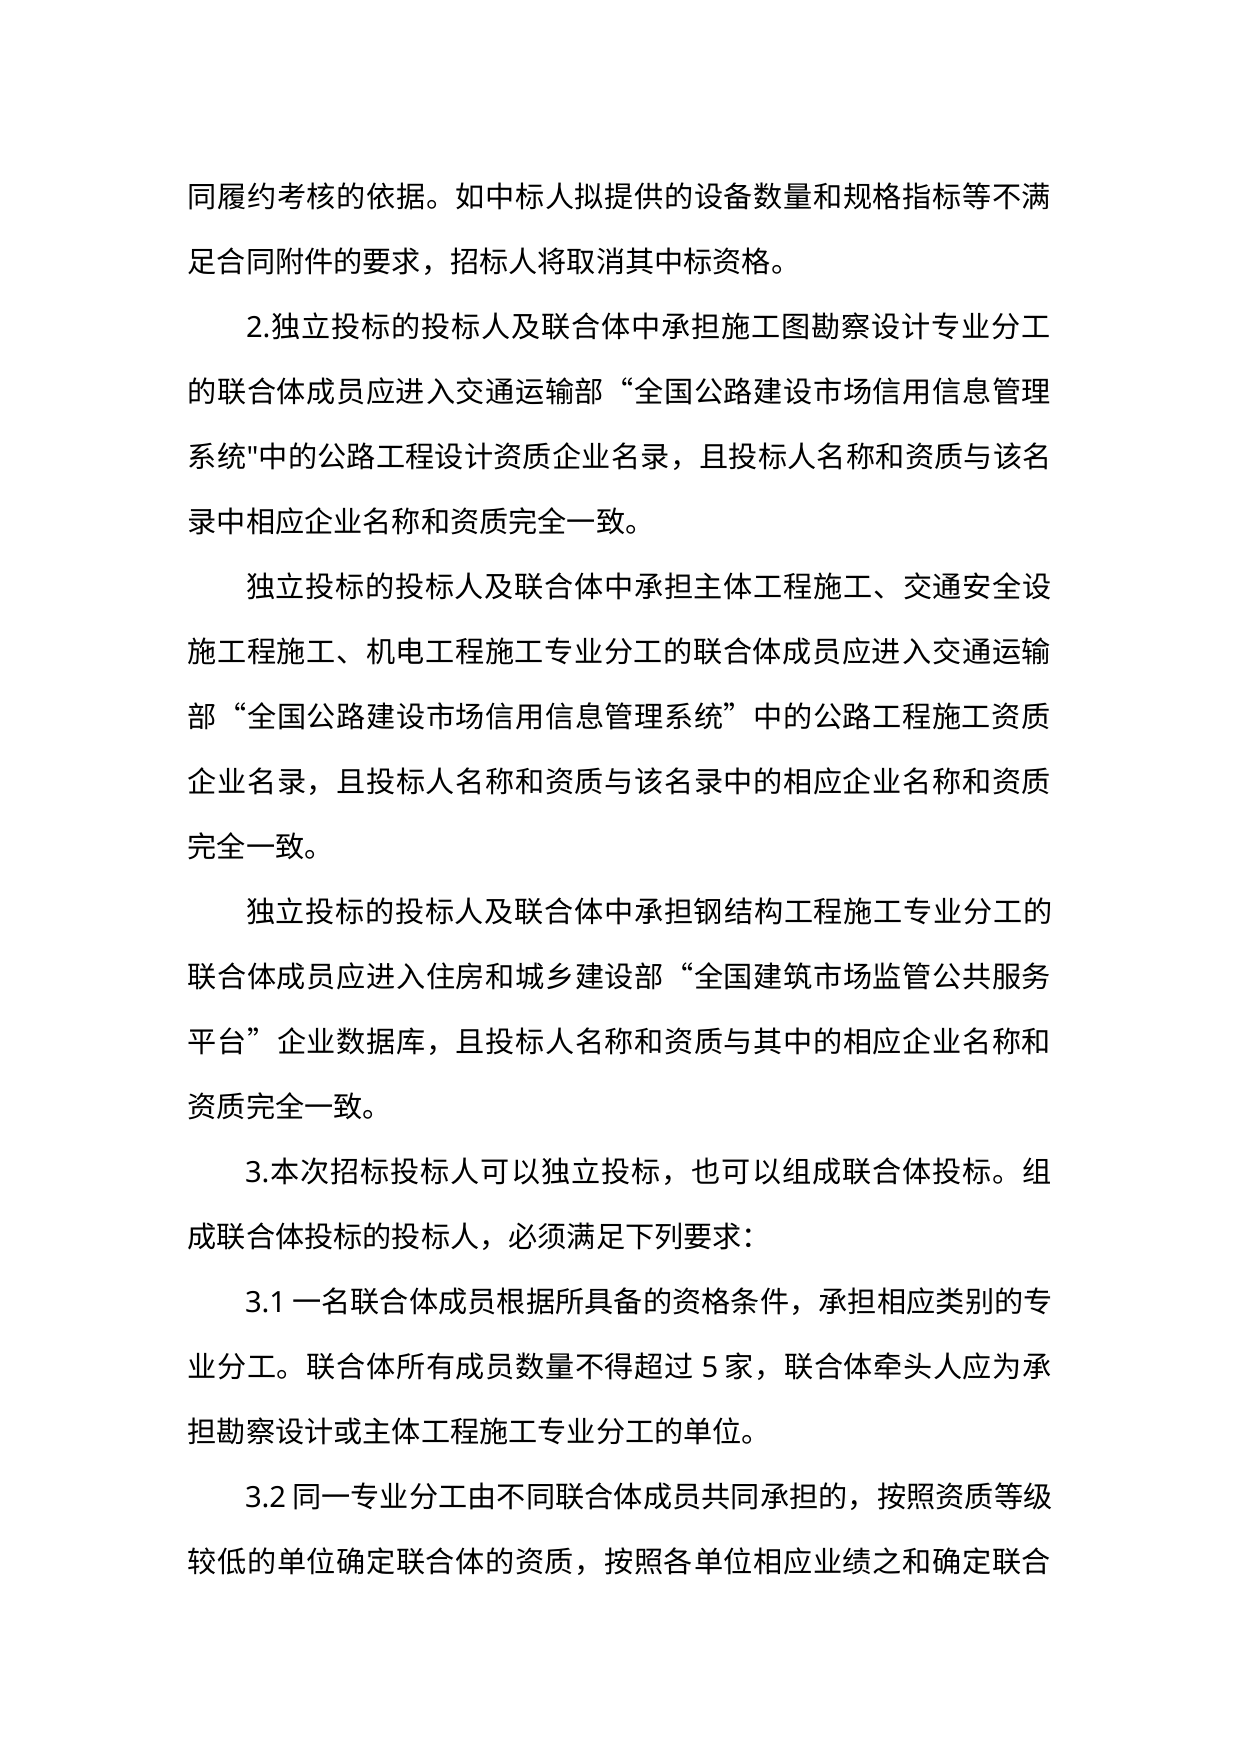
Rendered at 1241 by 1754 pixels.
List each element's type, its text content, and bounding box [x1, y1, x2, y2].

text 独立投标的投标人及联合体中承担主体工程施工、交通安全设施工程施工、机电工程施工专业分工的联合体成员应进入交通运输部“全国公路建设市场信用信息管理系统”中的公路工程施工资质企业名录，且投标人名称和资质与该名录中的相应企业名称和资质完全一致。 [187, 552, 1053, 877]
text 3.1一名联合体成员根据所具备的资格条件，承担相应类别的专业分工。联合体所有成员数量不得超过5家，联合体牵头人应为承担勘察设计或主体工程施工专业分工的单位。 [187, 1267, 1053, 1462]
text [187, 1462, 1053, 1592]
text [187, 162, 1053, 292]
text 3.本次招标投标人可以独立投标，也可以组成联合体投标。组成联合体投标的投标人，必须满足下列要求： [187, 1137, 1053, 1267]
text 2.独立投标的投标人及联合体中承担施工图勘察设计专业分工的联合体成员应进入交通运输部“全国公路建设市场信用信息管理系统"中的公路工程设计资质企业名录，且投标人名称和资质与该名录中相应企业名称和资质完全一致。 [187, 292, 1053, 552]
text 独立投标的投标人及联合体中承担钢结构工程施工专业分工的联合体成员应进入住房和城乡建设部“全国建筑市场监管公共服务平台”企业数据库，且投标人名称和资质与其中的相应企业名称和资质完全一致。 [187, 877, 1053, 1137]
